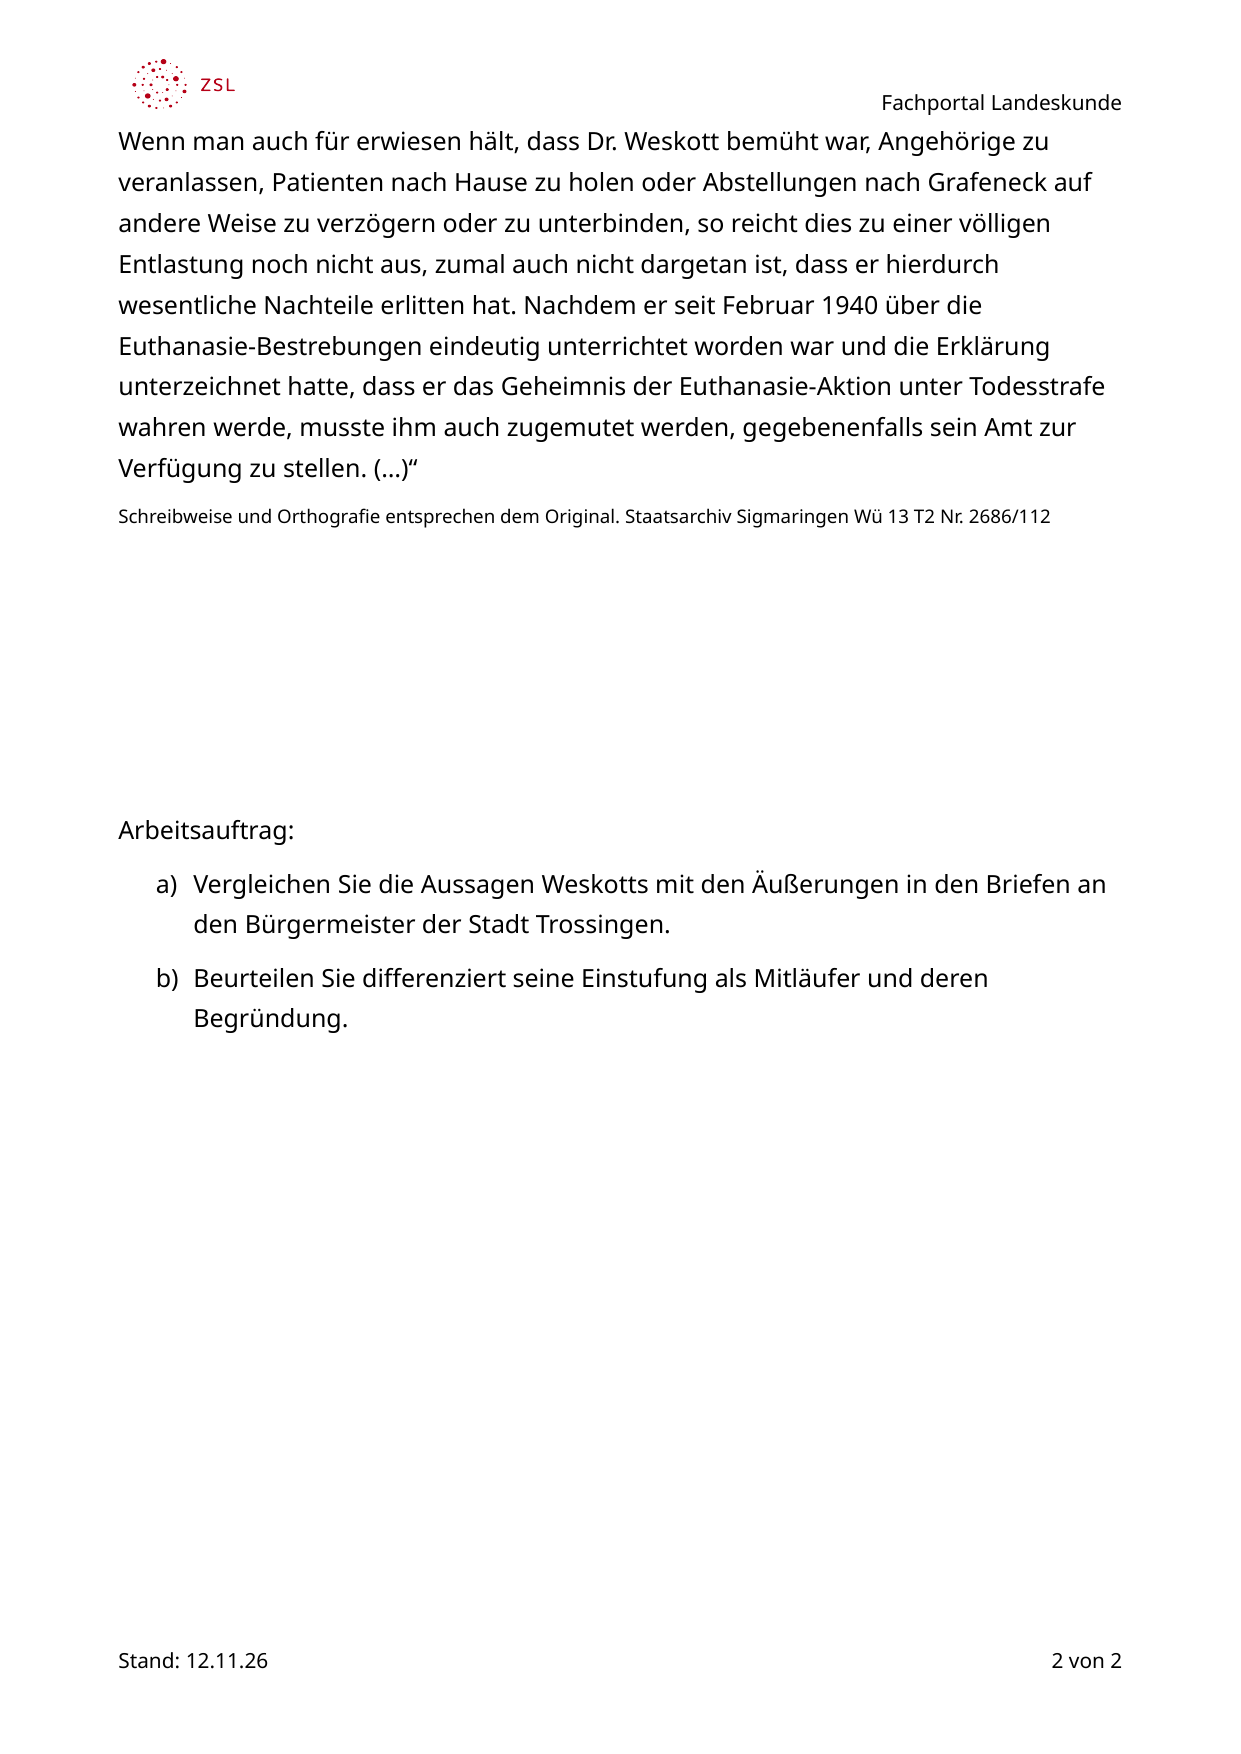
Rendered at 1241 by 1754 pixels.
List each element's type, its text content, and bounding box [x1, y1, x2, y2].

text Arbeitsauftrag: [118, 813, 1122, 847]
list Beurteilen Sie differenziert seine Einstufung als Mitläufer und deren Begründung. [156, 960, 1122, 1035]
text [118, 124, 1122, 485]
list Vergleichen Sie die Aussagen Weskotts mit den Äußerungen in den Briefen an den Bürgermeister der Stadt Trossingen. [156, 866, 1122, 941]
text Schreibweise und Orthografie entsprechen dem Original. Staatsarchiv Sigmaringen Wü 13 T2 Nr. 2686/112 [118, 504, 1122, 529]
picture [118, 46, 248, 122]
